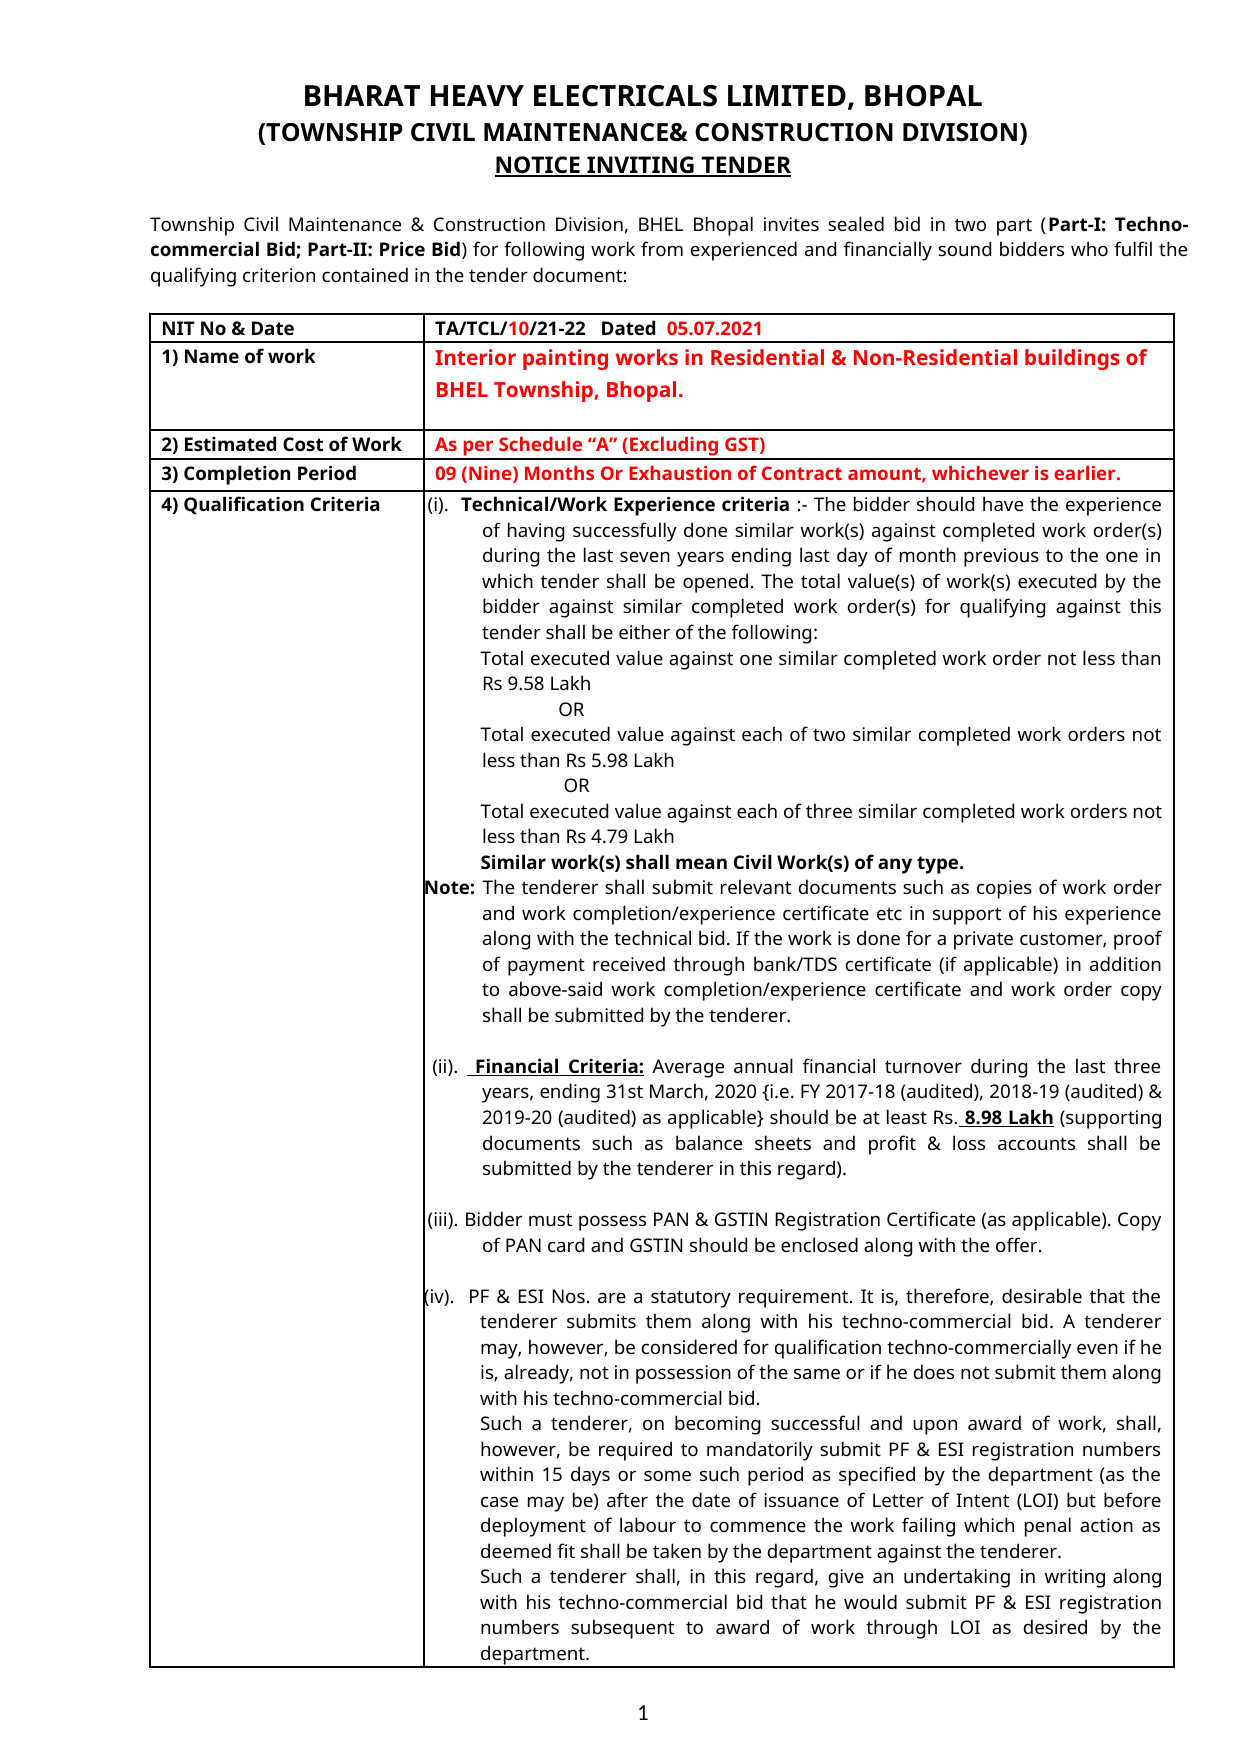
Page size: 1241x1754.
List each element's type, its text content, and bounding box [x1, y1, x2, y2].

table_header TA/TCL/10/21-22 Dated 05.07.2021 [425, 315, 1173, 341]
table_cell 3) Completion Period [151, 460, 423, 490]
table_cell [151, 492, 423, 1666]
text Township Civil Maintenance & Construction Division, BHEL Bhopal invites sealed bid in two part (Part-I: Techno-commercial Bid; Part-II: Price Bid) for following work from experienced and financially sound bidders who fulfil the qualifying criterion contained in the tender document: [150, 211, 1189, 288]
table_cell 2) Estimated Cost of Work [151, 431, 423, 458]
text (TOWNSHIP CIVIL MAINTENANCE& CONSTRUCTION DIVISION) [150, 115, 1135, 149]
table_cell Interior painting works in Residential & Non-Residential buildings of BHEL Township, Bhopal. [425, 343, 1173, 429]
table_cell 09 (Nine) Months Or Exhaustion of Contract amount, whichever is earlier. [425, 460, 1173, 490]
table_cell 1) Name of work [151, 343, 423, 429]
text BHARAT HEAVY ELECTRICALS LIMITED, BHOPAL [150, 75, 1135, 115]
table_header NIT No & Date [151, 315, 423, 341]
table_cell As per Schedule “A” (Excluding GST) [425, 431, 1173, 458]
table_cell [425, 492, 1173, 1666]
text NOTICE INVITING TENDER [150, 149, 1135, 180]
